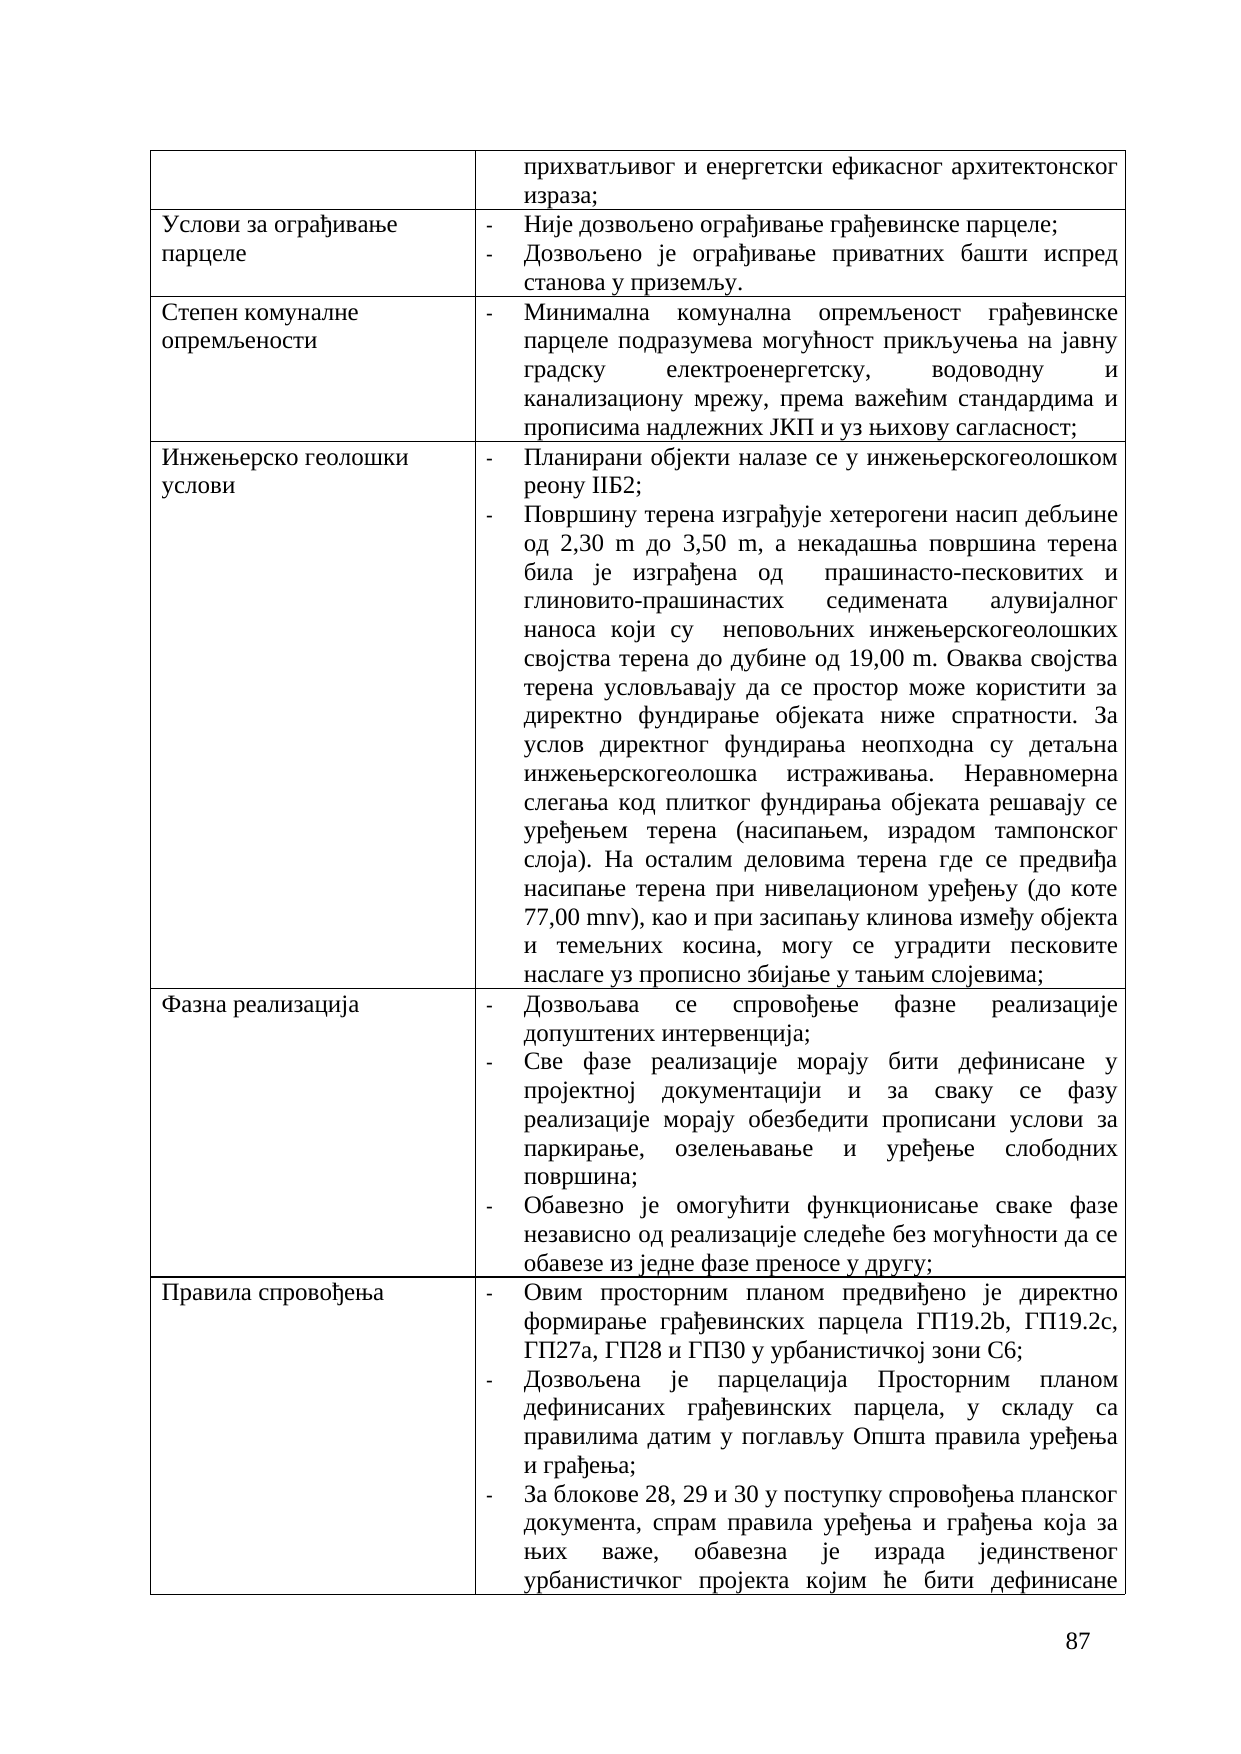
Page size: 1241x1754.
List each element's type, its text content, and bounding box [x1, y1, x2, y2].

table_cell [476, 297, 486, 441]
table_cell Степен комуналне опремљености [151, 297, 475, 441]
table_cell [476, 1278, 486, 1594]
table_cell Услови за ограђивање парцеле [151, 210, 475, 296]
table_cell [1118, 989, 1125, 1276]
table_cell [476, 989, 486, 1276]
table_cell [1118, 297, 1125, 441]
table_cell Фазна реализација [151, 989, 475, 1276]
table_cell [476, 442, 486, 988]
table_cell Правила спровођења [151, 1278, 475, 1594]
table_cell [151, 151, 475, 208]
table_cell Инжењерско геолошки услови [151, 442, 475, 988]
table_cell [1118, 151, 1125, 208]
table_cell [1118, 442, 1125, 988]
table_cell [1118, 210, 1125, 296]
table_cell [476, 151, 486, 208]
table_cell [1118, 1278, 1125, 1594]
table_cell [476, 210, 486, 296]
